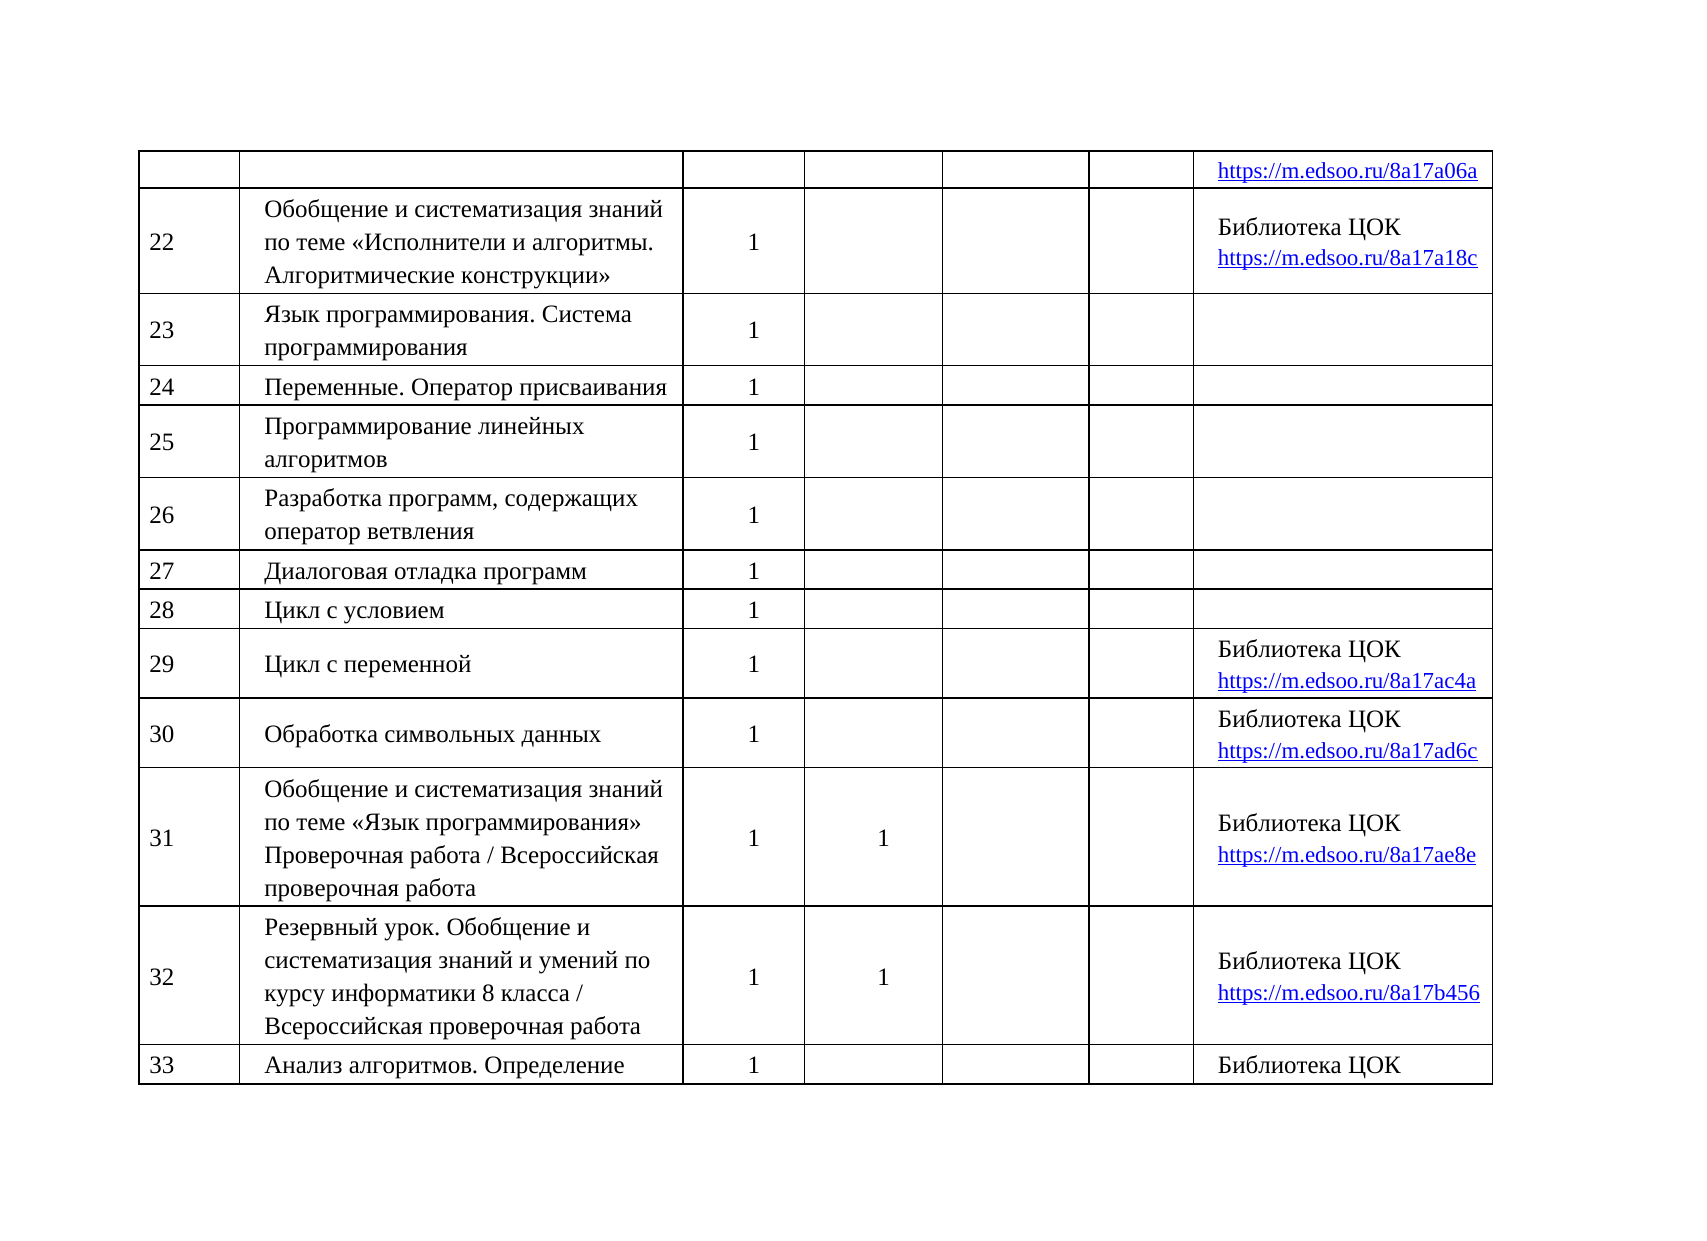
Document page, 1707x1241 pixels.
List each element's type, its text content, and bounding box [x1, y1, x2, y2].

table_cell [943, 699, 1088, 767]
table_cell [1194, 590, 1492, 628]
table_cell 22 [140, 189, 239, 292]
table_cell [805, 1045, 942, 1083]
table_cell [1090, 907, 1193, 1044]
table_cell 33 [140, 1045, 239, 1083]
table_cell [943, 294, 1088, 365]
table_cell 1 [684, 189, 804, 292]
table_cell 1 [684, 629, 804, 697]
table_cell [1090, 152, 1193, 187]
table_cell Библиотека ЦОК https://m.edsoo.ru/8a17ac4a [1194, 629, 1492, 697]
table_cell 1 [684, 768, 804, 905]
table_cell Программирование линейных алгоритмов [240, 406, 682, 477]
table_cell 1 [684, 699, 804, 767]
table_cell Библиотека ЦОК https://m.edsoo.ru/8a17b456 [1194, 907, 1492, 1044]
table_cell Библиотека ЦОК https://m.edsoo.ru/8a17ae8e [1194, 768, 1492, 905]
table_cell 1 [684, 406, 804, 477]
table_cell [1194, 366, 1492, 404]
table_cell 1 [805, 768, 942, 905]
table_cell [1090, 768, 1193, 905]
table_cell [943, 189, 1088, 292]
table_cell [943, 406, 1088, 477]
table_cell [1194, 406, 1492, 477]
table_cell [943, 768, 1088, 905]
table_cell [943, 590, 1088, 628]
table_cell Цикл с переменной [240, 629, 682, 697]
table_cell Обработка символьных данных [240, 699, 682, 767]
table_cell [943, 1045, 1088, 1083]
table_cell 23 [140, 294, 239, 365]
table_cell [240, 152, 682, 187]
table_cell 1 [684, 478, 804, 549]
table_cell [1090, 294, 1193, 365]
table_cell 1 [805, 907, 942, 1044]
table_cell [240, 1045, 682, 1083]
table_cell [805, 699, 942, 767]
table_cell Обобщение и систематизация знаний по теме «Язык программирования» Проверочная работа / Всероссийская проверочная работа [240, 768, 682, 905]
table_cell [1090, 478, 1193, 549]
table_cell [805, 294, 942, 365]
table_cell 1 [684, 152, 804, 187]
table_cell [1194, 551, 1492, 588]
table_cell Язык программирования. Система программирования [240, 294, 682, 365]
table_cell Разработка программ, содержащих оператор ветвления [240, 478, 682, 549]
table_cell 25 [140, 406, 239, 477]
table_cell 32 [140, 907, 239, 1044]
table_cell [943, 152, 1088, 187]
table_cell Обобщение и систематизация знаний по теме «Исполнители и алгоритмы. Алгоритмические конструкции» [240, 189, 682, 292]
table_cell [943, 551, 1088, 588]
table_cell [1194, 152, 1492, 187]
table_cell 24 [140, 366, 239, 404]
table_cell 1 [684, 907, 804, 1044]
table_cell [943, 629, 1088, 697]
table_cell [805, 629, 942, 697]
table_cell Цикл с условием [240, 590, 682, 628]
table_cell [805, 551, 942, 588]
table_cell [805, 478, 942, 549]
table_cell Диалоговая отладка программ [240, 551, 682, 588]
table_cell [1090, 699, 1193, 767]
table_cell 1 [684, 294, 804, 365]
table_cell [805, 366, 942, 404]
table_cell 1 [684, 1045, 804, 1083]
table_cell 1 [684, 590, 804, 628]
table_cell Библиотека ЦОК https://m.edsoo.ru/8a17a18c [1194, 189, 1492, 292]
table_cell Переменные. Оператор присваивания [240, 366, 682, 404]
table_cell [1090, 366, 1193, 404]
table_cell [1194, 1045, 1492, 1083]
table_cell 27 [140, 551, 239, 588]
table_cell [805, 152, 942, 187]
table_cell [1194, 478, 1492, 549]
table_cell [943, 366, 1088, 404]
table_cell [1090, 590, 1193, 628]
table_cell 21 [140, 152, 239, 187]
table_cell Резервный урок. Обобщение и систематизация знаний и умений по курсу информатики 8 класса / Всероссийская проверочная работа [240, 907, 682, 1044]
table_cell [1090, 629, 1193, 697]
table_cell 1 [684, 551, 804, 588]
table_cell 28 [140, 590, 239, 628]
table_cell [1090, 551, 1193, 588]
table_cell 26 [140, 478, 239, 549]
table_cell [1090, 189, 1193, 292]
table_cell [1194, 294, 1492, 365]
table_cell [1090, 406, 1193, 477]
table_cell [805, 590, 942, 628]
table_cell [805, 406, 942, 477]
table_cell [805, 189, 942, 292]
table_cell [943, 478, 1088, 549]
table_cell [943, 907, 1088, 1044]
table_cell 30 [140, 699, 239, 767]
table_cell Библиотека ЦОК https://m.edsoo.ru/8a17ad6c [1194, 699, 1492, 767]
table_cell 29 [140, 629, 239, 697]
table_cell [1090, 1045, 1193, 1083]
table_cell 31 [140, 768, 239, 905]
table_cell 1 [684, 366, 804, 404]
